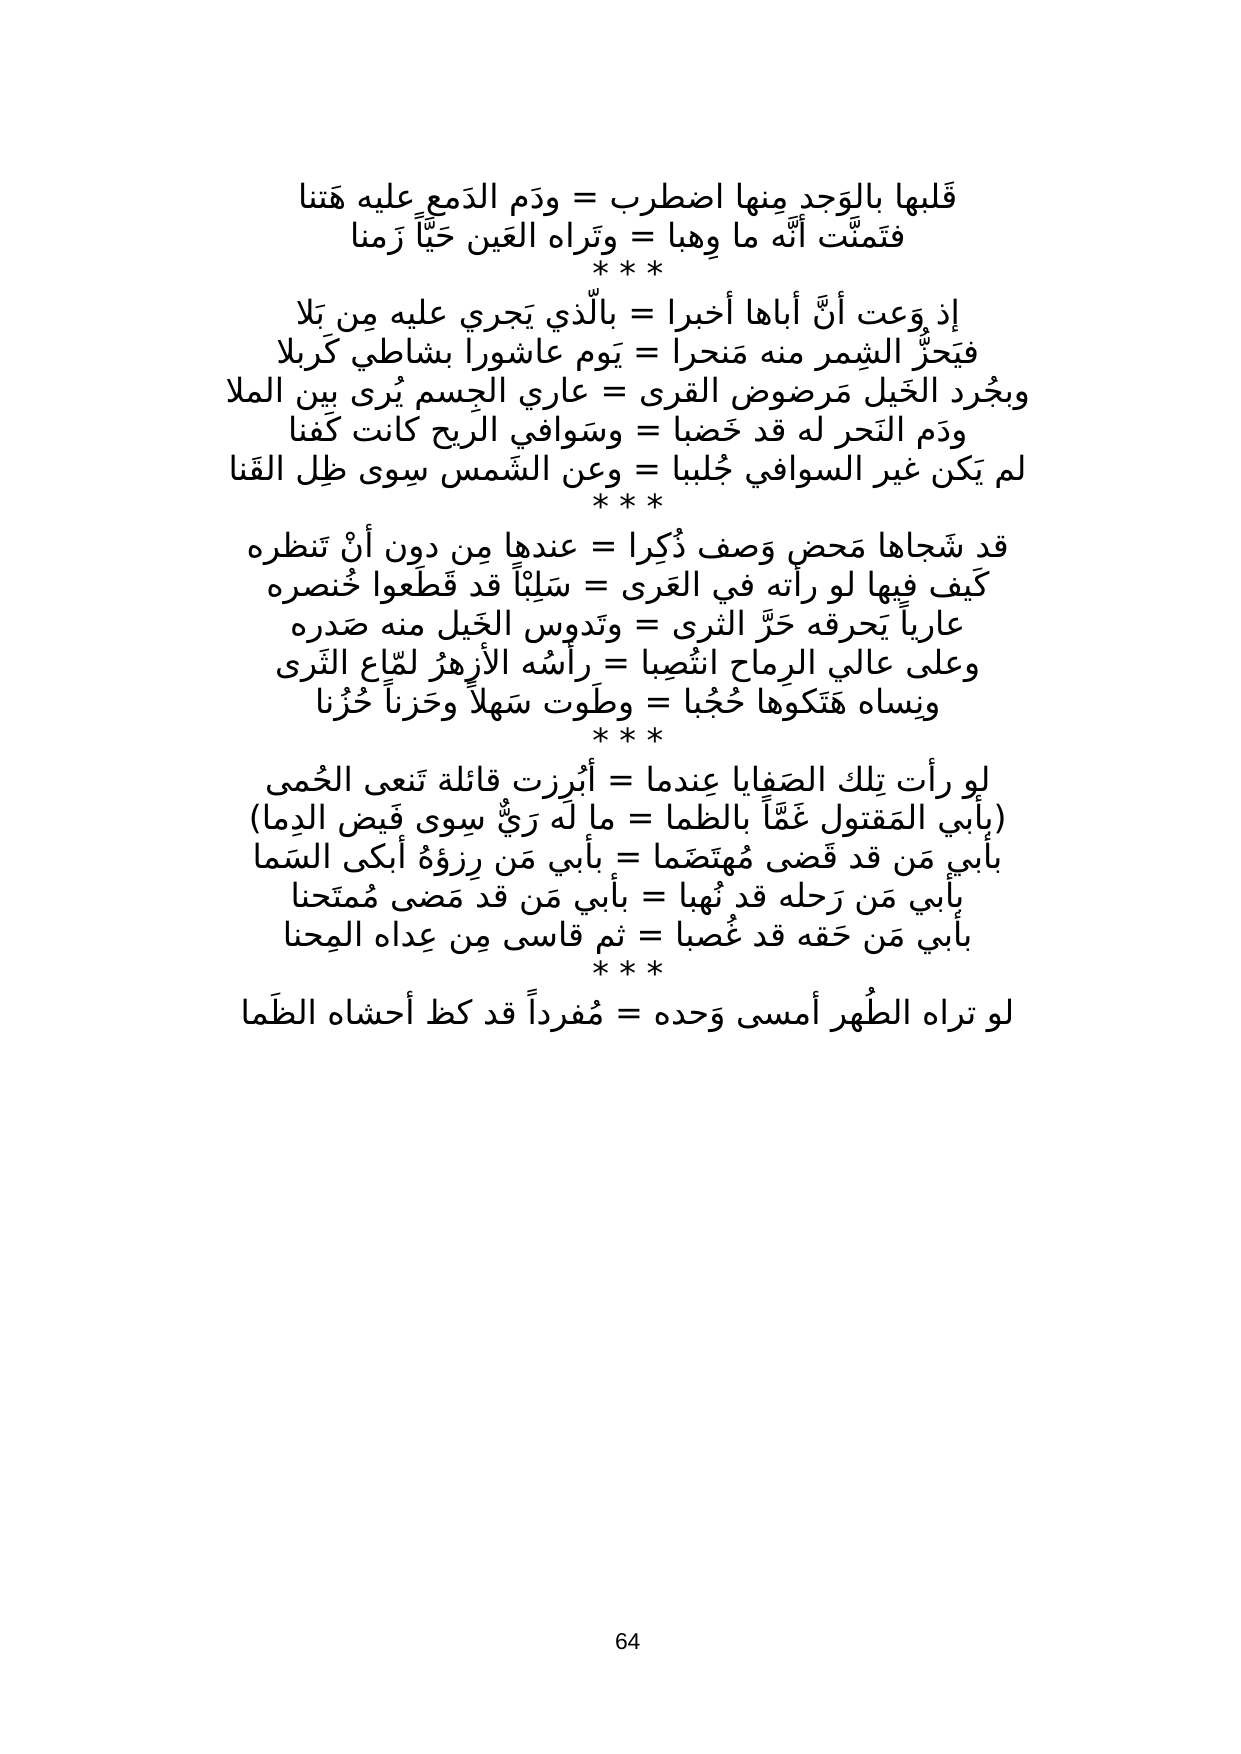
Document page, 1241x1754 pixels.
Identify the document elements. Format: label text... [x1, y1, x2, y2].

text بأبي مَن حَقه قد غُصبا = ثم قاسى مِن عِداه المِحنا [222, 915, 1033, 954]
text ودَم النَحر له قد خَضبا = وسَوافي الريح كانت كَفنا [222, 410, 1033, 449]
text فيَحزُّ الشِمر منه مَنحرا = يَوم عاشورا بشاطي كَربلا [222, 333, 1033, 371]
text * * * [222, 488, 1033, 527]
text * * * [222, 255, 1033, 294]
text كَيف فيها لو رأته في العَرى = سَلِبْاً قد قَطَعوا خُنصره [222, 566, 1033, 604]
text وعلى عالي الرِماح انتُصِبا = رأسُه الأزهرُ لمّاع الثَرى [222, 643, 1033, 682]
text بأبي مَن قد قَضى مُهتَضَما = بأبي مَن رِزؤهُ أبكى السَما [222, 838, 1033, 877]
text لو تراه الطُهر أمسى وَحده = مُفرداً قد كظ أحشاه الظَما [222, 993, 1033, 1032]
text عارياً يَحرقه حَرَّ الثرى = وتَدوس الخَيل منه صَدره [222, 604, 1033, 643]
text إذ وَعت أنَّ أباها أخبرا = بالّذي يَجري عليه مِن بَلا [222, 294, 1033, 333]
text قَلبها بالوَجد مِنها اضطرب = ودَم الدَمع عليه هَتنا [222, 177, 1033, 216]
text ونِساه هَتَكوها حُجُبا = وطَوت سَهلاً وحَزناً حُزُنا [222, 682, 1033, 721]
text لو رأت تِلك الصَفايا عِندما = أبُرِزت قائلة تَنعى الحُمى [222, 760, 1033, 799]
text وبجُرد الخَيل مَرضوض القرى = عاري الجِسم يُرى بين الملا [222, 371, 1033, 410]
text * * * [222, 721, 1033, 760]
text * * * [222, 954, 1033, 993]
text قد شَجاها مَحض وَصف ذُكِرا = عندها مِن دون أنْ تَنظره [222, 527, 1033, 566]
text لم يَكن غير السوافي جُلببا = وعن الشَمس سِوى ظِل القَنا [222, 449, 1033, 488]
text (بأبي المَقتول غَمَّاً بالظما = ما له رَيٌّ سِوى فَيض الدِما) [222, 799, 1033, 838]
text فتَمنَّت أنَّه ما وِهبا = وتَراه العَين حَيَّاً زَمنا [222, 216, 1033, 255]
text بأبي مَن رَحله قد نُهبا = بأبي مَن قد مَضى مُمتَحنا [222, 877, 1033, 915]
